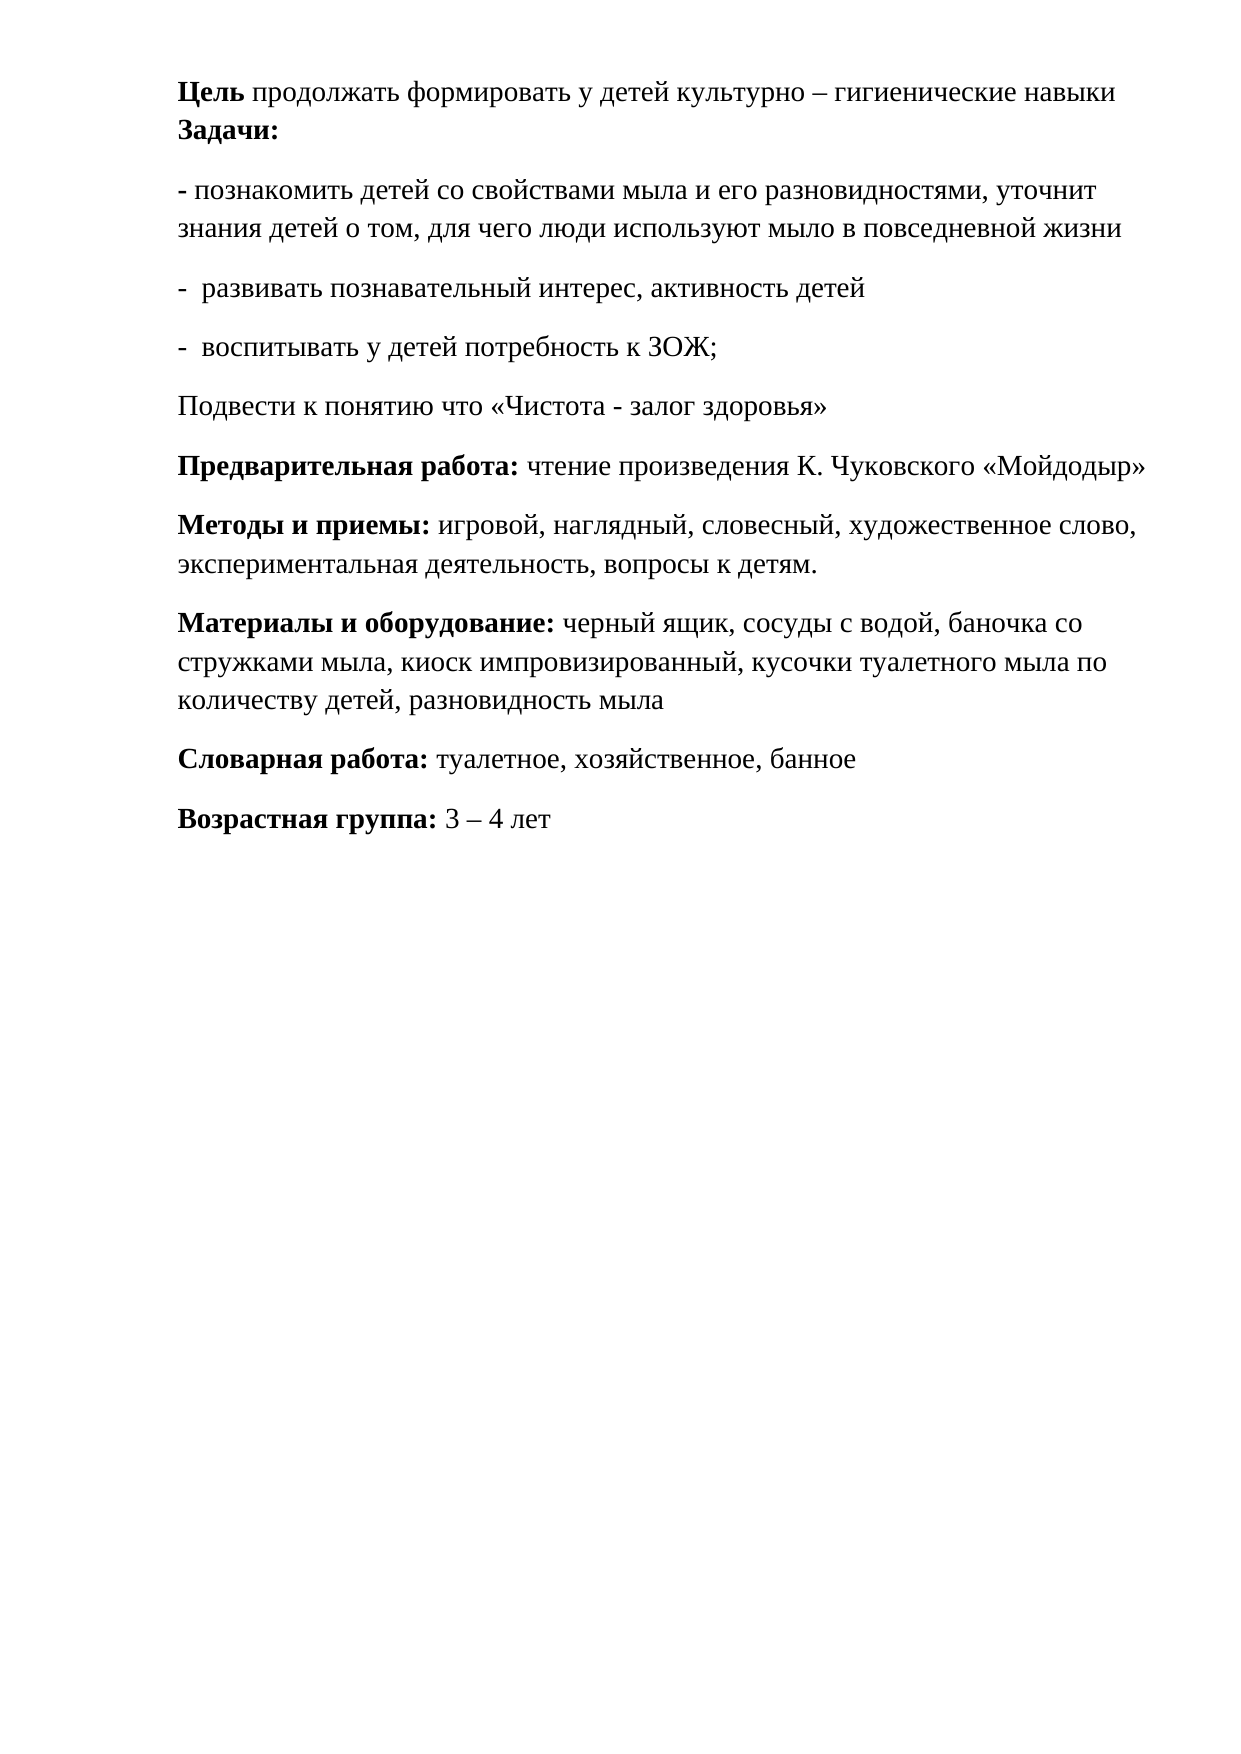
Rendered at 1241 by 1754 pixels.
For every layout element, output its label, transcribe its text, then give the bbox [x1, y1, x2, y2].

text Подвести к понятию что «Чистота - залог здоровья» [177, 388, 1152, 422]
text Возрастная группа: 3 – 4 лет [177, 801, 1152, 834]
text - развивать познавательный интерес, активность детей [177, 270, 1152, 303]
text Предварительная работа: чтение произведения К. Чуковского «Мойдодыр» [177, 448, 1152, 481]
text - познакомить детей со свойствами мыла и его разновидностями, уточнит знания детей о том, для чего люди используют мыло в повседневной жизни [177, 172, 1152, 244]
text - воспитывать у детей потребность к ЗОЖ; [177, 329, 1152, 363]
text Цель продолжать формировать у детей культурно – гигиенические навыки Задачи: [177, 74, 1152, 146]
text Материалы и оборудование: черный ящик, сосуды с водой, баночка со стружками мыла, киоск импровизированный, кусочки туалетного мыла по количеству детей, разновидность мыла [177, 605, 1152, 716]
text Словарная работа: туалетное, хозяйственное, банное [177, 742, 1152, 775]
text Методы и приемы: игровой, наглядный, словесный, художественное слово, экспериментальная деятельность, вопросы к детям. [177, 507, 1152, 579]
